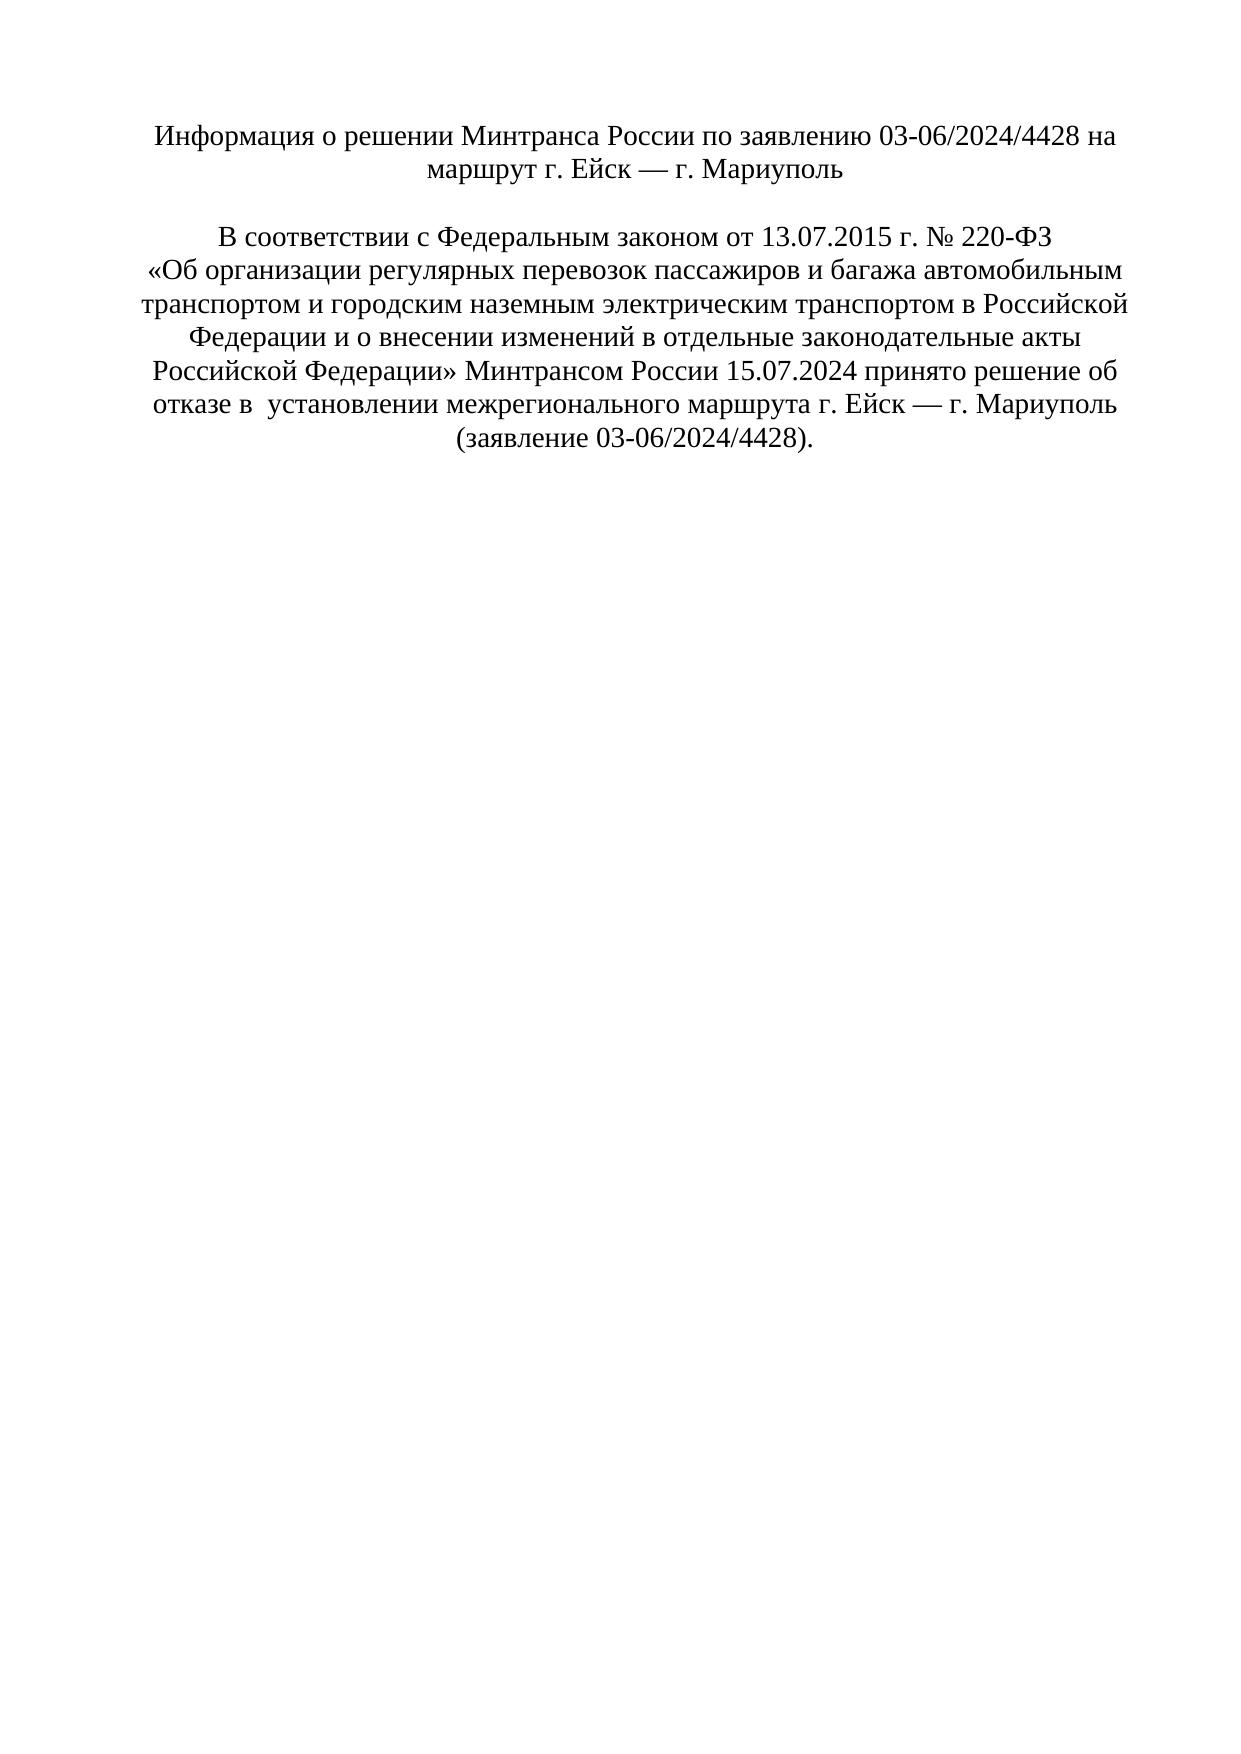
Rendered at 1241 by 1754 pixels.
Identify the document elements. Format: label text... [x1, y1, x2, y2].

text Информация о решении Минтранса России по заявлению 03-06/2024/4428 на маршрут г. Ейск — г. Мариуполь [118, 118, 1152, 185]
text В соответствии с Федеральным законом от 13.07.2015 г. № 220-ФЗ «Об организации регулярных перевозок пассажиров и багажа автомобильным транспортом и городским наземным электрическим транспортом в Российской Федерации и о внесении изменений в отдельные законодательные акты Российской Федерации» Минтрансом России 15.07.2024 принято решение об отказе в установлении межрегионального маршрута г. Ейск — г. Мариуполь (заявление 03-06/2024/4428). [118, 219, 1152, 453]
